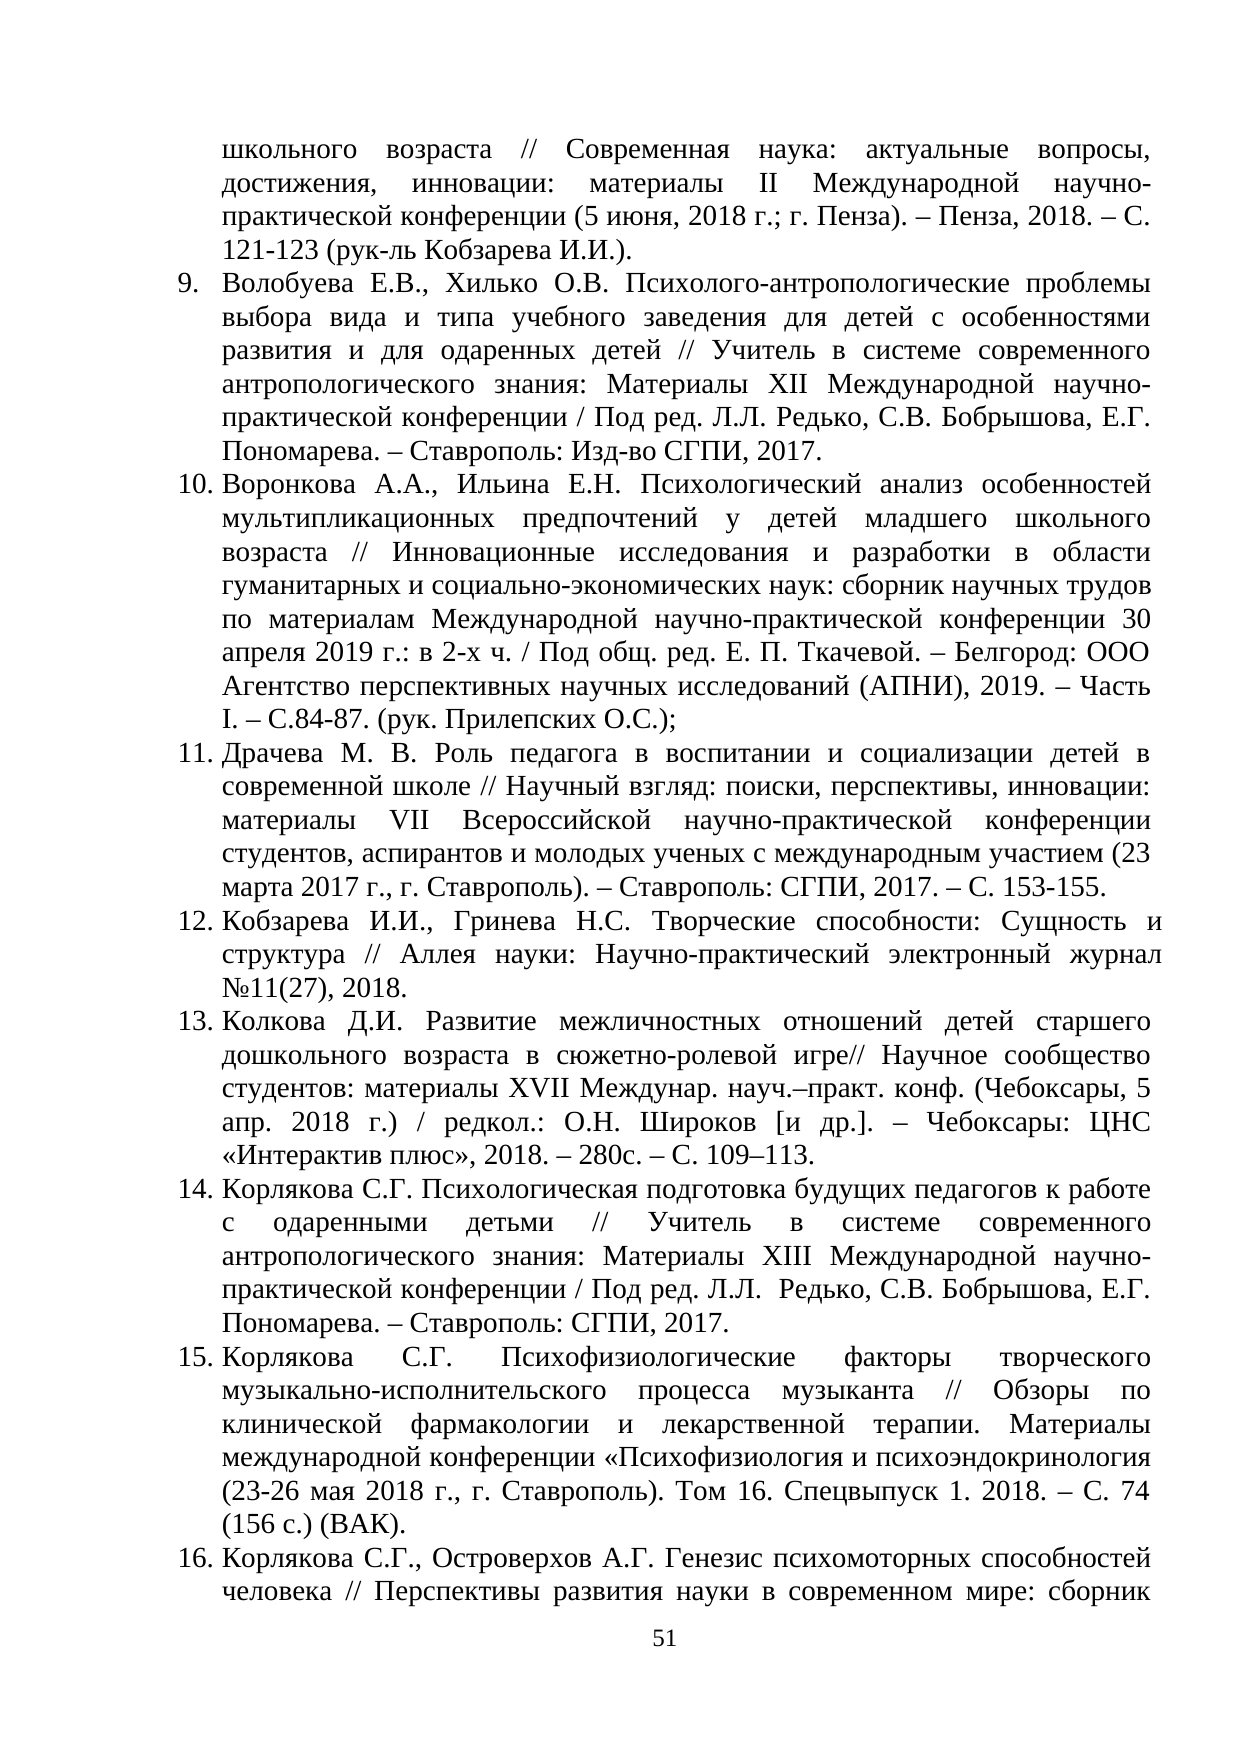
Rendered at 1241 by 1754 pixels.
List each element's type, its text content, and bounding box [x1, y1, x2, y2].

list Корлякова С.Г. Психофизиологические факторы творческого музыкально-исполнительского процесса музыканта // Обзоры по клинической фармакологии и лекарственной терапии. Материалы международной конференции «Психофизиология и психоэндокринология (23-26 мая 2018 г., г. Ставрополь). Том 16. Спецвыпуск 1. 2018. – С. 74 (156 с.) (ВАК). [177, 1339, 1152, 1540]
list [177, 1540, 1152, 1607]
list Волобуева Е.В., Хилько О.В. Психолого-антропологические проблемы выбора вида и типа учебного заведения для детей с особенностями развития и для одаренных детей // Учитель в системе современного антропологического знания: Материалы XII Международной научно-практической конференции / Под ред. Л.Л. Редько, С.В. Бобрышова, Е.Г. Пономарева. – Ставрополь: Изд-во СГПИ, 2017. [177, 265, 1152, 467]
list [177, 131, 1152, 265]
list Воронкова А.А., Ильина Е.Н. Психологический анализ особенностей мультипликационных предпочтений у детей младшего школьного возраста // Инновационные исследования и разработки в области гуманитарных и социально-экономических наук: сборник научных трудов по материалам Международной научно-практической конференции 30 апреля 2019 г.: в 2-х ч. / Под общ. ред. Е. П. Ткачевой. – Белгород: ООО Агентство перспективных научных исследований (АПНИ), 2019. – Часть I. – С.84-87. (рук. Прилепских О.С.); [177, 467, 1152, 735]
list Кобзарева И.И., Гринева Н.С. Творческие способности: Сущность и структура // Аллея науки: Научно-практический электронный журнал №11(27), 2018. [177, 903, 1163, 1003]
list Драчева М. В. Роль педагога в воспитании и социализации детей в современной школе // Научный взгляд: поиски, перспективы, инновации: материалы VII Всероссийской научно-практической конференции студентов, аспирантов и молодых ученых с международным участием (23 марта ., г. Ставрополь). – Ставрополь: СГПИ, 2017. – С. 153-155. [177, 735, 1152, 903]
list Колкова Д.И. Развитие межличностных отношений детей старшего дошкольного возраста в сюжетно-ролевой игре// Научное сообщество студентов: материалы XVII Междунар. науч.–практ. конф. (Чебоксары, 5 апр. 2018 г.) / редкол.: О.Н. Широков [и др.]. – Чебоксары: ЦНС «Интерактив плюс», 2018. – 280с. – С. 109–113. [177, 1003, 1152, 1171]
list Корлякова С.Г. Психологическая подготовка будущих педагогов к работе с одаренными детьми // Учитель в системе современного антропологического знания: Материалы XIII Международной научно-практической конференции / Под ред. Л.Л. Редько, С.В. Бобрышова, Е.Г. Пономарева. – Ставрополь: СГПИ, 2017. [177, 1171, 1152, 1339]
